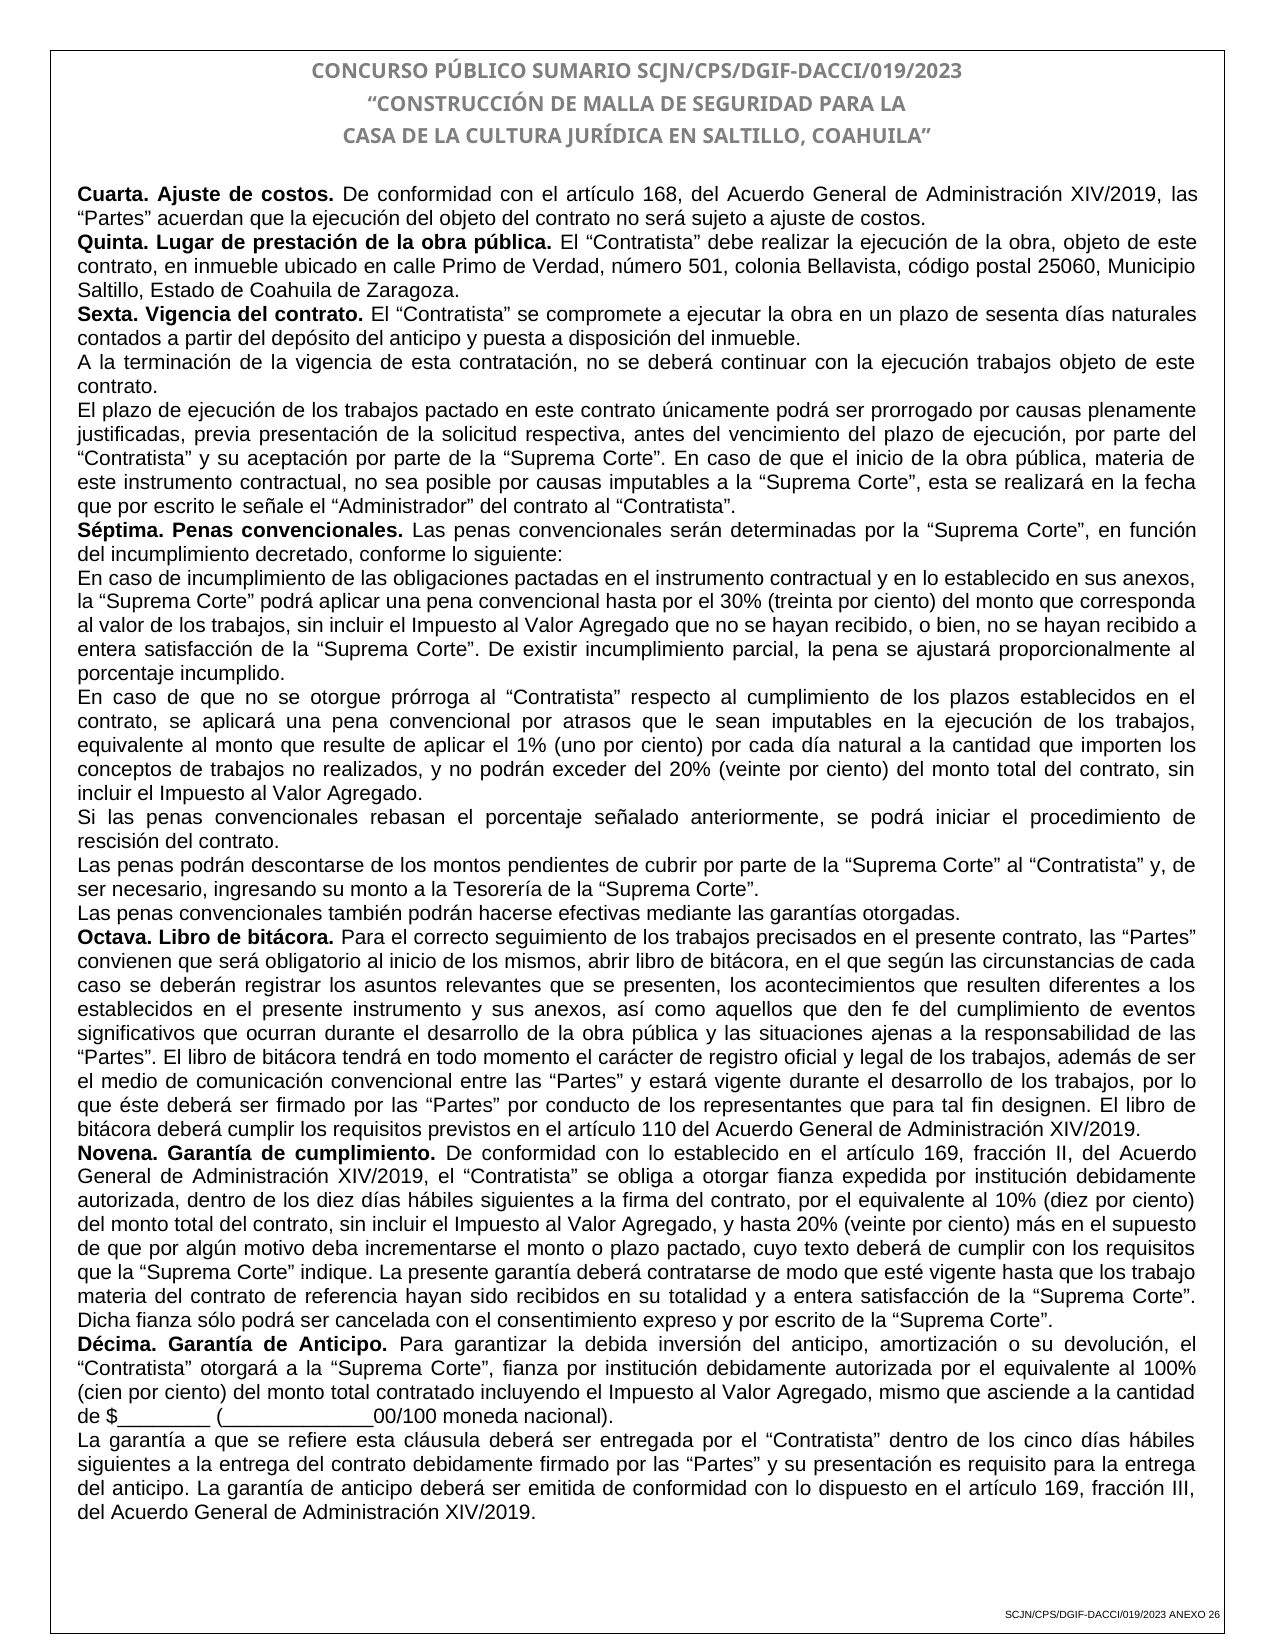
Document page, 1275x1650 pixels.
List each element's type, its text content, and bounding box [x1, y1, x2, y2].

list La garantía a que se refiere esta cláusula deberá ser entregada por el “Contratista” dentro de los cinco días hábiles siguientes a la entrega del contrato debidamente firmado por las “Partes” y su presentación es requisito para la entrega del anticipo. La garantía de anticipo deberá ser emitida de conformidad con lo dispuesto en el artículo 169, fracción III, del Acuerdo General de Administración XIV/2019. [77, 1428, 1198, 1524]
list A la terminación de la vigencia de esta contratación, no se deberá continuar con la ejecución trabajos objeto de este contrato. [77, 350, 1198, 398]
text Cuarta. Ajuste de costos. De conformidad con el artículo 168, del Acuerdo General de Administración XIV/2019, las “Partes” acuerdan que la ejecución del objeto del contrato no será sujeto a ajuste de costos. [77, 182, 1198, 230]
list Las penas convencionales también podrán hacerse efectivas mediante las garantías otorgadas. [77, 901, 1198, 925]
list En caso de incumplimiento de las obligaciones pactadas en el instrumento contractual y en lo establecido en sus anexos, la “Suprema Corte” podrá aplicar una pena convencional hasta por el 30% (treinta por ciento) del monto que corresponda al valor de los trabajos, sin incluir el Impuesto al Valor Agregado que no se hayan recibido, o bien, no se hayan recibido a entera satisfacción de la “Suprema Corte”. De existir incumplimiento parcial, la pena se ajustará proporcionalmente al porcentaje incumplido. [77, 565, 1198, 685]
list Séptima. Penas convencionales. Las penas convencionales serán determinadas por la “Suprema Corte”, en función del incumplimiento decretado, conforme lo siguiente: [77, 517, 1198, 565]
list Novena. Garantía de cumplimiento. De conformidad con lo establecido en el artículo 169, fracción II, del Acuerdo General de Administración XIV/2019, el “Contratista” se obliga a otorgar fianza expedida por institución debidamente autorizada, dentro de los diez días hábiles siguientes a la firma del contrato, por el equivalente al 10% (diez por ciento) del monto total del contrato, sin incluir el Impuesto al Valor Agregado, y hasta 20% (veinte por ciento) más en el supuesto de que por algún motivo deba incrementarse el monto o plazo pactado, cuyo texto deberá de cumplir con los requisitos que la “Suprema Corte” indique. La presente garantía deberá contratarse de modo que esté vigente hasta que los trabajo materia del contrato de referencia hayan sido recibidos en su totalidad y a entera satisfacción de la “Suprema Corte”. Dicha fianza sólo podrá ser cancelada con el consentimiento expreso y por escrito de la “Suprema Corte”. [77, 1140, 1198, 1332]
text Quinta. Lugar de prestación de la obra pública. El “Contratista” debe realizar la ejecución de la obra, objeto de este contrato, en inmueble ubicado en calle Primo de Verdad, número 501, colonia Bellavista, código postal 25060, Municipio Saltillo, Estado de Coahuila de Zaragoza. [77, 230, 1198, 302]
list Las penas podrán descontarse de los montos pendientes de cubrir por parte de la “Suprema Corte” al “Contratista” y, de ser necesario, ingresando su monto a la Tesorería de la “Suprema Corte”. [77, 853, 1198, 901]
text Sexta. Vigencia del contrato. El “Contratista” se compromete a ejecutar la obra en un plazo de sesenta días naturales contados a partir del depósito del anticipo y puesta a disposición del inmueble. [77, 302, 1198, 350]
list Si las penas convencionales rebasan el porcentaje señalado anteriormente, se podrá iniciar el procedimiento de rescisión del contrato. [77, 805, 1198, 853]
list Octava. Libro de bitácora. Para el correcto seguimiento de los trabajos precisados en el presente contrato, las “Partes” convienen que será obligatorio al inicio de los mismos, abrir libro de bitácora, en el que según las circunstancias de cada caso se deberán registrar los asuntos relevantes que se presenten, los acontecimientos que resulten diferentes a los establecidos en el presente instrumento y sus anexos, así como aquellos que den fe del cumplimiento de eventos significativos que ocurran durante el desarrollo de la obra pública y las situaciones ajenas a la responsabilidad de las “Partes”. El libro de bitácora tendrá en todo momento el carácter de registro oficial y legal de los trabajos, además de ser el medio de comunicación convencional entre las “Partes” y estará vigente durante el desarrollo de los trabajos, por lo que éste deberá ser firmado por las “Partes” por conducto de los representantes que para tal fin designen. El libro de bitácora deberá cumplir los requisitos previstos en el artículo 110 del Acuerdo General de Administración XIV/2019. [77, 925, 1198, 1140]
list Décima. Garantía de Anticipo. Para garantizar la debida inversión del anticipo, amortización o su devolución, el “Contratista” otorgará a la “Suprema Corte”, fianza por institución debidamente autorizada por el equivalente al 100% (cien por ciento) del monto total contratado incluyendo el Impuesto al Valor Agregado, mismo que asciende a la cantidad de $________ (_____________00/100 moneda nacional). [77, 1332, 1198, 1428]
list El plazo de ejecución de los trabajos pactado en este contrato únicamente podrá ser prorrogado por causas plenamente justificadas, previa presentación de la solicitud respectiva, antes del vencimiento del plazo de ejecución, por parte del “Contratista” y su aceptación por parte de la “Suprema Corte”. En caso de que el inicio de la obra pública, materia de este instrumento contractual, no sea posible por causas imputables a la “Suprema Corte”, esta se realizará en la fecha que por escrito le señale el “Administrador” del contrato al “Contratista”. [77, 398, 1198, 517]
list En caso de que no se otorgue prórroga al “Contratista” respecto al cumplimiento de los plazos establecidos en el contrato, se aplicará una pena convencional por atrasos que le sean imputables en la ejecución de los trabajos, equivalente al monto que resulte de aplicar el 1% (uno por ciento) por cada día natural a la cantidad que importen los conceptos de trabajos no realizados, y no podrán exceder del 20% (veinte por ciento) del monto total del contrato, sin incluir el Impuesto al Valor Agregado. [77, 685, 1198, 805]
